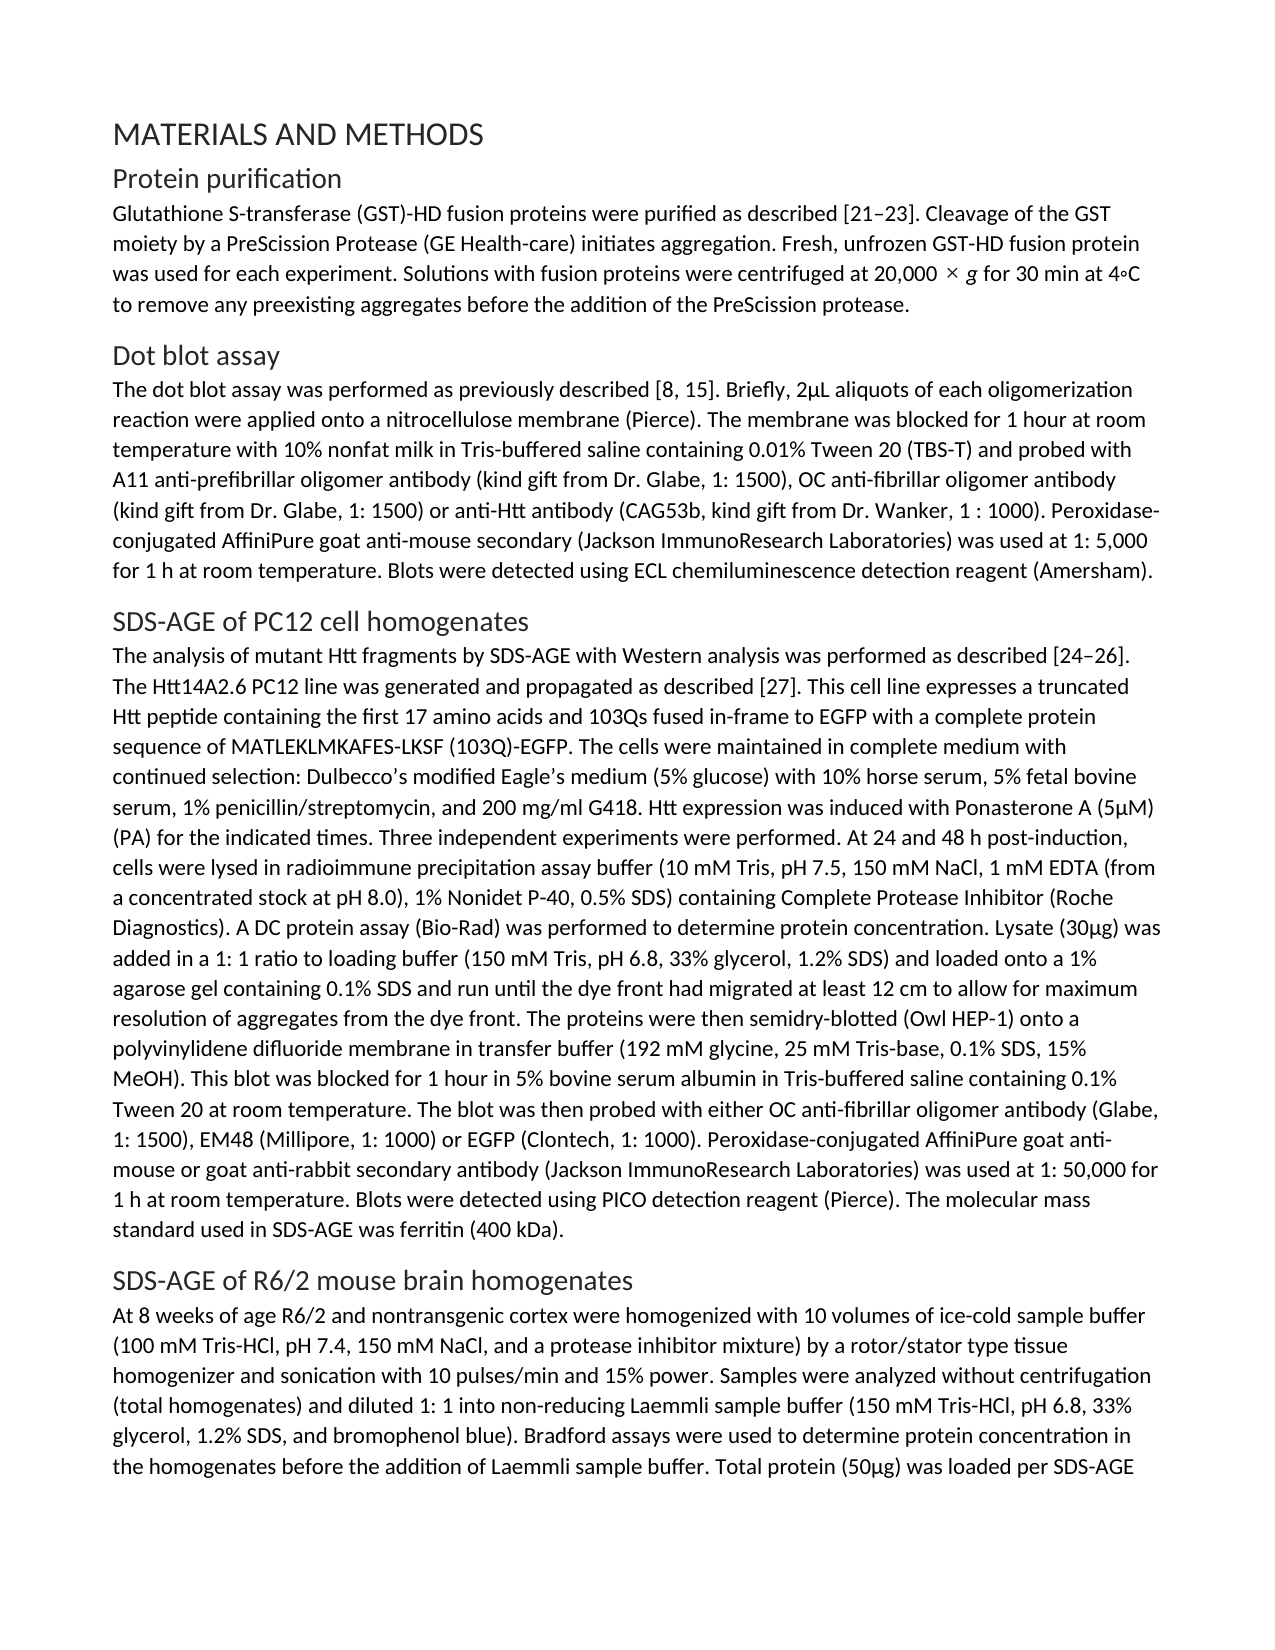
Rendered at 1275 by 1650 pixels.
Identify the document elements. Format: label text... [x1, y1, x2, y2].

subtitle Dot blot assay [112, 337, 1162, 372]
subtitle MATERIALS AND METHODS [112, 112, 1162, 153]
text Glutathione S-transferase (GST)-HD fusion proteins were purified as described [21–23]. Cleavage of the GST moiety by a PreScission Protease (GE Health-care) initiates aggregation. Fresh, unfrozen GST-HD fusion protein was used for each experiment. Solutions with fusion proteins were centrifuged at 20,000 g for 30 min at 4◦C to remove any preexisting aggregates before the addition of the PreScission protease. [112, 199, 1162, 318]
subtitle SDS-AGE of R6/2 mouse brain homogenates [112, 1262, 1162, 1298]
subtitle SDS-AGE of PC12 cell homogenates [112, 603, 1162, 639]
text The dot blot assay was performed as previously described [8, 15]. Briefly, 2μL aliquots of each oligomerization reaction were applied onto a nitrocellulose membrane (Pierce). The membrane was blocked for 1 hour at room temperature with 10% nonfat milk in Tris-buffered saline containing 0.01% Tween 20 (TBS-T) and probed with A11 anti-prefibrillar oligomer antibody (kind gift from Dr. Glabe, 1: 1500), OC anti-fibrillar oligomer antibody (kind gift from Dr. Glabe, 1: 1500) or anti-Htt antibody (CAG53b, kind gift from Dr. Wanker, 1 : 1000). Peroxidase-conjugated AffiniPure goat anti-mouse secondary (Jackson ImmunoResearch Laboratories) was used at 1: 5,000 for 1 h at room temperature. Blots were detected using ECL chemiluminescence detection reagent (Amersham). [112, 375, 1162, 584]
subtitle Protein purification [112, 161, 1162, 196]
text The analysis of mutant Htt fragments by SDS-AGE with Western analysis was performed as described [24–26]. The Htt14A2.6 PC12 line was generated and propagated as described [27]. This cell line expresses a truncated Htt peptide containing the first 17 amino acids and 103Qs fused in-frame to EGFP with a complete protein sequence of MATLEKLMKAFES-LKSF (103Q)-EGFP. The cells were maintained in complete medium with continued selection: Dulbecco’s modified Eagle’s medium (5% glucose) with 10% horse serum, 5% fetal bovine serum, 1% penicillin/streptomycin, and 200 mg/ml G418. Htt expression was induced with Ponasterone A (5μM) (PA) for the indicated times. Three independent experiments were performed. At 24 and 48 h post-induction, cells were lysed in radioimmune precipitation assay buffer (10 mM Tris, pH 7.5, 150 mM NaCl, 1 mM EDTA (from a concentrated stock at pH 8.0), 1% Nonidet P-40, 0.5% SDS) containing Complete Protease Inhibitor (Roche Diagnostics). A DC protein assay (Bio-Rad) was performed to determine protein concentration. Lysate (30μg) was added in a 1: 1 ratio to loading buffer (150 mM Tris, pH 6.8, 33% glycerol, 1.2% SDS) and loaded onto a 1% agarose gel containing 0.1% SDS and run until the dye front had migrated at least 12 cm to allow for maximum resolution of aggregates from the dye front. The proteins were then semidry-blotted (Owl HEP-1) onto a polyvinylidene difluoride membrane in transfer buffer (192 mM glycine, 25 mM Tris-base, 0.1% SDS, 15% MeOH). This blot was blocked for 1 hour in 5% bovine serum albumin in Tris-buffered saline containing 0.1% Tween 20 at room temperature. The blot was then probed with either OC anti-fibrillar oligomer antibody (Glabe, 1: 1500), EM48 (Millipore, 1: 1000) or EGFP (Clontech, 1: 1000). Peroxidase-conjugated AffiniPure goat anti-mouse or goat anti-rabbit secondary antibody (Jackson ImmunoResearch Laboratories) was used at 1: 50,000 for 1 h at room temperature. Blots were detected using PICO detection reagent (Pierce). The molecular mass standard used in SDS-AGE was ferritin (400 kDa). [112, 642, 1162, 1243]
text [112, 1301, 1162, 1480]
